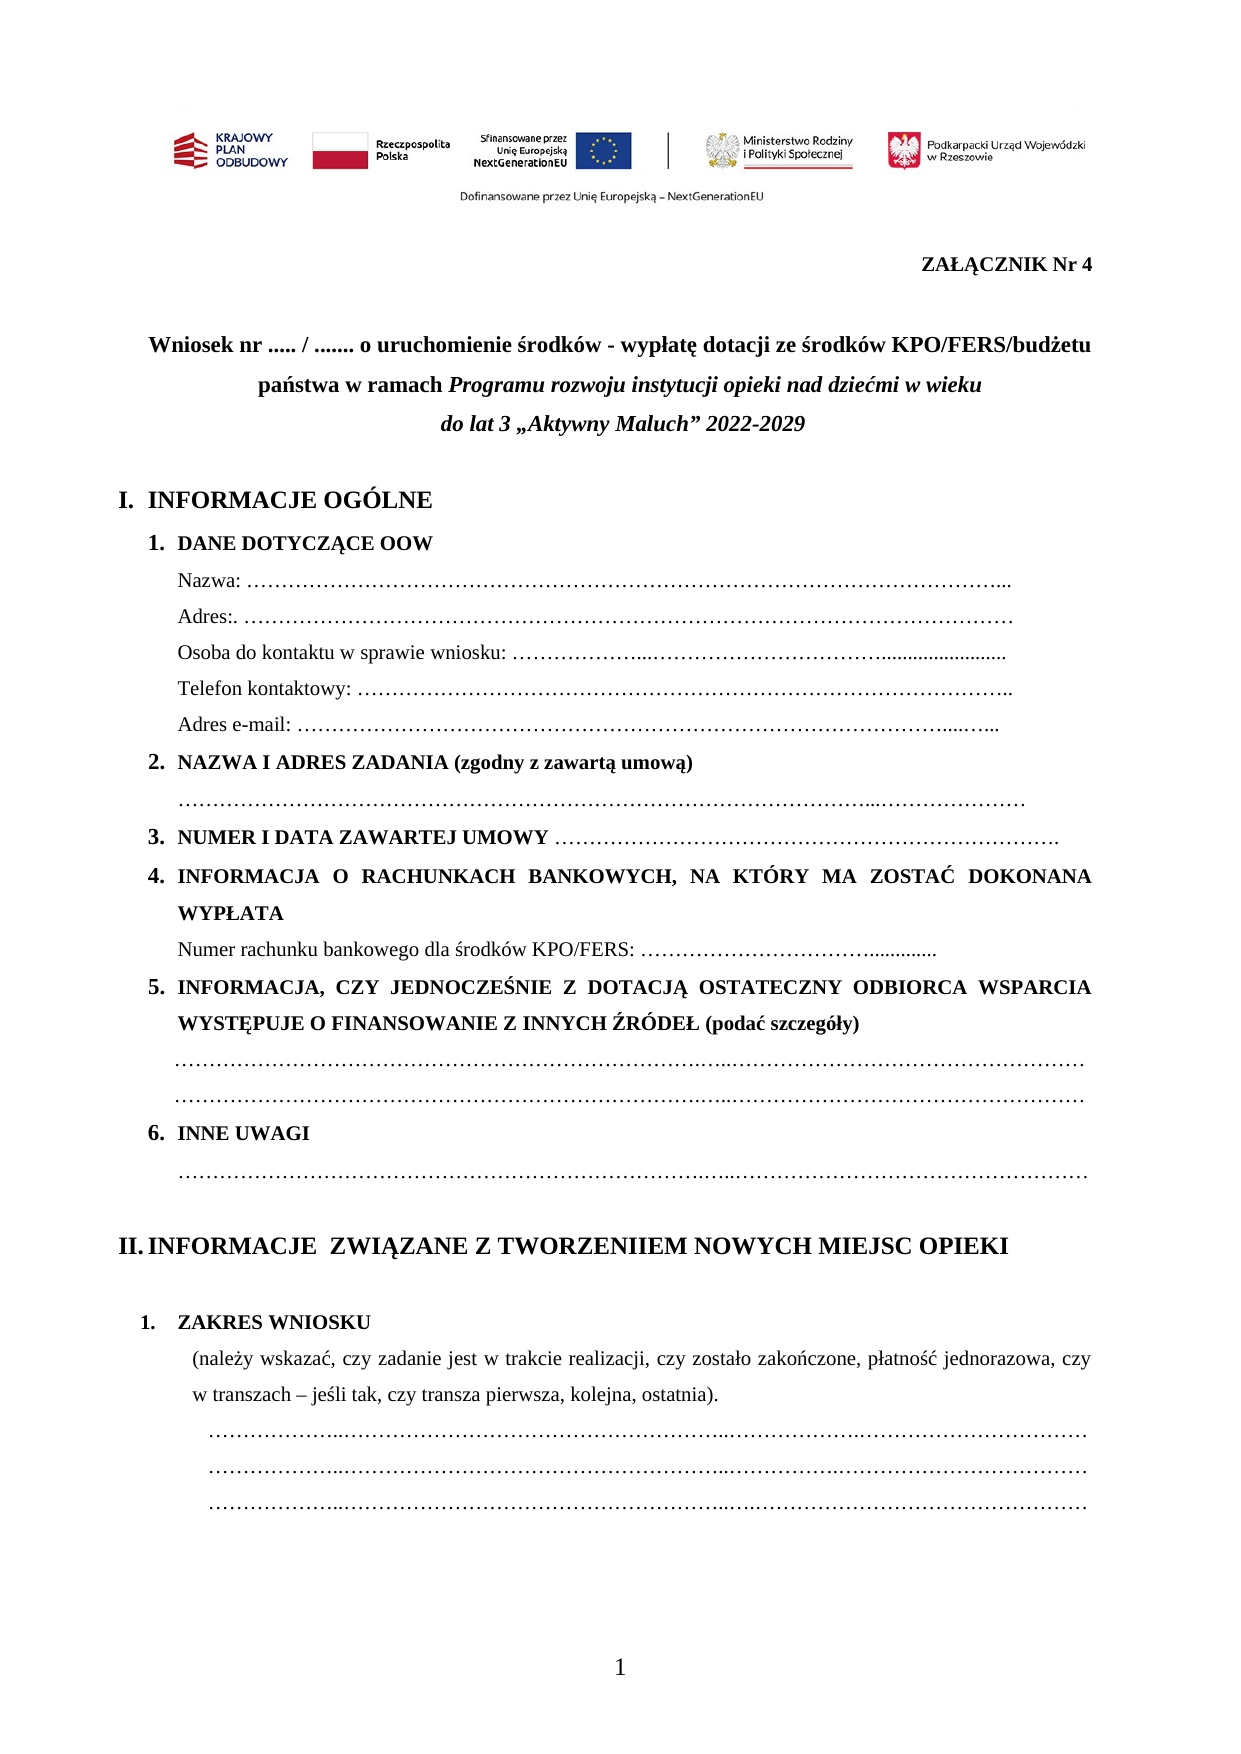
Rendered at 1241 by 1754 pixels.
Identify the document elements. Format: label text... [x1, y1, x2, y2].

list INFORMACJA, CZY JEDNOCZEŚNIE Z DOTACJĄ OSTATECZNY ODBIORCA WSPARCIA WYSTĘPUJE O FINANSOWANIE Z INNYCH ŹRÓDEŁ (podać szczegóły) [148, 973, 1092, 1035]
list NUMER I DATA ZAWARTEJ UMOWY ………………………………………………………………. [148, 823, 1092, 849]
picture [148, 103, 1092, 224]
list INFORMACJE OGÓLNE [118, 486, 1092, 514]
text ………………………………………………………………….…..…………………………………………… [177, 1159, 1092, 1183]
text ZAŁĄCZNIK Nr 4 [148, 252, 1092, 276]
text ………………..………………………………………………..….………………………………………… [192, 1490, 1092, 1514]
text Nazwa: ………………………………………………………………………………………………... [177, 568, 1092, 592]
text ………………..………………………………………………..…………….……………………………… [192, 1454, 1092, 1478]
list INNE UWAGI [148, 1119, 1092, 1146]
list INFORMACJA O RACHUNKACH BANKOWYCH, NA KTÓRY MA ZOSTAĆ DOKONANA WYPŁATA [148, 862, 1092, 925]
list DANE DOTYCZĄCE OOW [148, 529, 1092, 555]
text ………………………………………………………………….…..…………………………………………… [148, 1047, 1092, 1071]
text Adres:. ………………………………………………………………………………………………… [177, 604, 1092, 628]
text Adres e-mail: …………………………………………………………………………………....…... [177, 712, 1092, 736]
list NAZWA I ADRES ZADANIA (zgodny z zawartą umową) ………………………………………………………………………………………...………………… [148, 748, 1092, 811]
text ………………..………………………………………………..……………….…………………………… [192, 1418, 1092, 1442]
text Numer rachunku bankowego dla środków KPO/FERS: ……………………………............. [177, 937, 1092, 961]
list ZAKRES WNIOSKU [140, 1310, 1092, 1334]
list INFORMACJE ZWIĄZANE Z TWORZENIIEM NOWYCH MIEJSC OPIEKI [118, 1231, 1092, 1259]
subtitle do lat 3 „Aktywny Maluch” 2022-2029 [148, 410, 1092, 436]
subtitle Wniosek nr ..... / ....... o uruchomienie środków - wypłatę dotacji ze środków KPO/FERS/budżetu państwa w ramach Programu rozwoju instytucji opieki nad dziećmi w wieku [148, 331, 1092, 397]
text Telefon kontaktowy: ………………………………………………………………………………….. [177, 676, 1092, 700]
text Osoba do kontaktu w sprawie wniosku: ………………...……………………………........................ [177, 640, 1092, 664]
text ………………………………………………………………….…..…………………………………………… [148, 1083, 1092, 1107]
text (należy wskazać, czy zadanie jest w trakcie realizacji, czy zostało zakończone, płatność jednorazowa, czy w transzach – jeśli tak, czy transza pierwsza, kolejna, ostatnia). [192, 1346, 1092, 1406]
